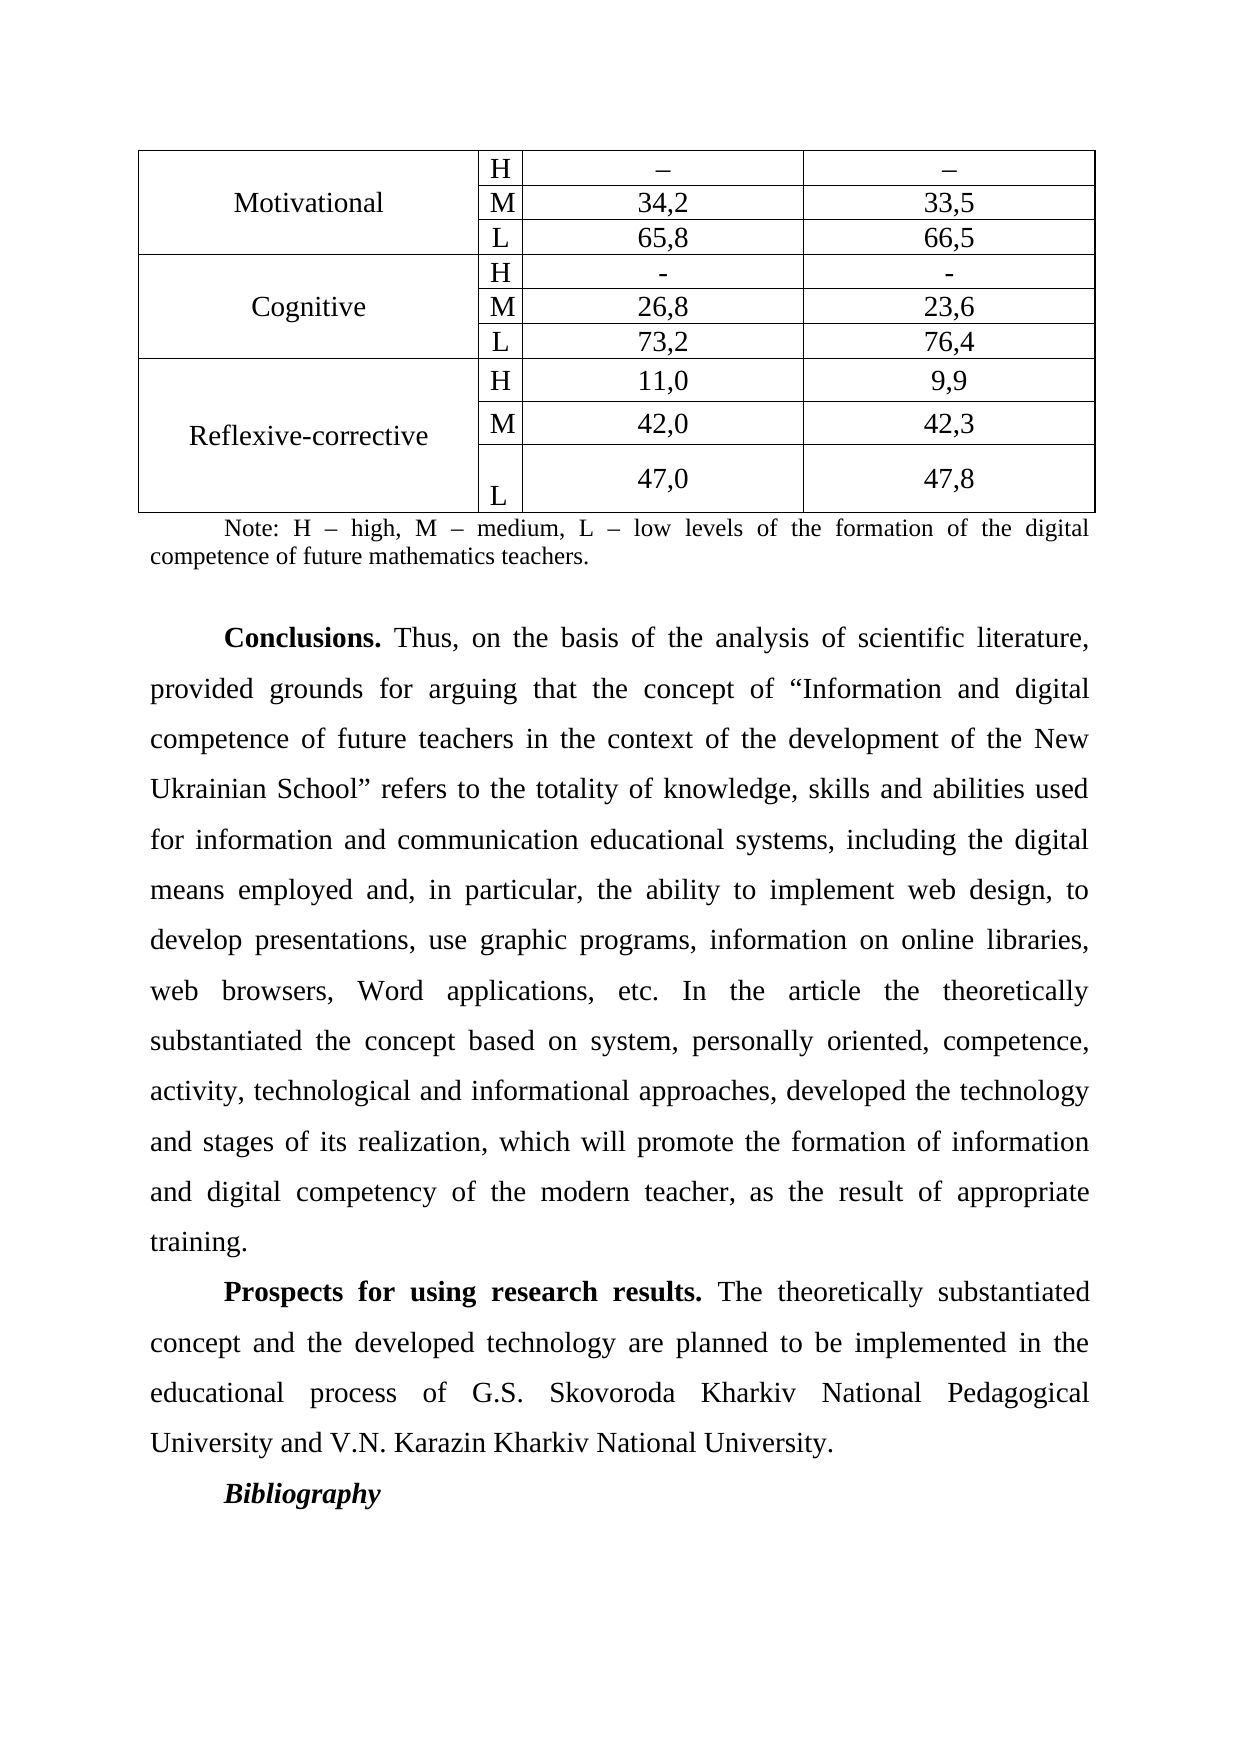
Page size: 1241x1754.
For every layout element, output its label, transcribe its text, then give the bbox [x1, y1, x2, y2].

table_cell 23,6 [804, 289, 1094, 323]
table_cell M [479, 289, 522, 323]
table_cell 26,8 [523, 289, 803, 323]
table_cell 65,8 [523, 220, 803, 254]
table_cell M [479, 402, 522, 443]
text Conclusions. Thus, on the basis of the analysis of scientific literature, provided grounds for arguing that the concept of “Information and digital competence of future teachers in the context of the development of the New Ukrainian School” refers to the totality of knowledge, skills and abilities used for information and communication educational systems, including the digital means employed and, in particular, the ability to implement web design, to develop presentations, use graphic programs, information on online libraries, web browsers, Word applications, etc. In the article the theoretically substantiated the concept based on system, personally oriented, competence, activity, technological and informational approaches, developed the technology and stages of its realization, which will promote the formation of information and digital competency of the modern teacher, as the result of appropriate training. [150, 621, 1090, 1258]
table_cell M [479, 186, 522, 219]
table_cell H [479, 151, 522, 184]
text Note: H – high, M – medium, L – low levels of the formation of the digital competence of future mathematics teachers. [150, 513, 1090, 570]
table_cell L [479, 445, 522, 512]
table_cell 76,4 [804, 324, 1094, 357]
table_cell 73,2 [523, 324, 803, 357]
table_cell L [479, 220, 522, 254]
table_cell – [804, 151, 1094, 184]
table_cell 47,8 [804, 445, 1094, 512]
text Prospects for using research results. The theoretically substantiated concept and the developed technology are planned to be implemented in the educational process of G.S. Skovoroda Kharkiv National Pedagogical University and V.N. Karazin Kharkiv National University. [150, 1274, 1090, 1459]
table_cell 34,2 [523, 186, 803, 219]
table_cell – [523, 151, 803, 184]
table_cell L [479, 324, 522, 357]
table_cell 42,3 [804, 402, 1094, 443]
table_cell H [479, 255, 522, 288]
table_cell 9,9 [804, 359, 1094, 401]
table_cell Reflexive-corrective [139, 359, 478, 512]
table_cell 33,5 [804, 186, 1094, 219]
table_cell 42,0 [523, 402, 803, 443]
table_cell Motivational [139, 151, 478, 254]
table_cell H [479, 359, 522, 401]
table_cell - [523, 255, 803, 288]
table_cell 11,0 [523, 359, 803, 401]
table_cell 47,0 [523, 445, 803, 512]
table_cell Cognitive [139, 255, 478, 357]
table_cell 66,5 [804, 220, 1094, 254]
table_cell - [804, 255, 1094, 288]
text Bibliography [150, 1476, 1090, 1509]
